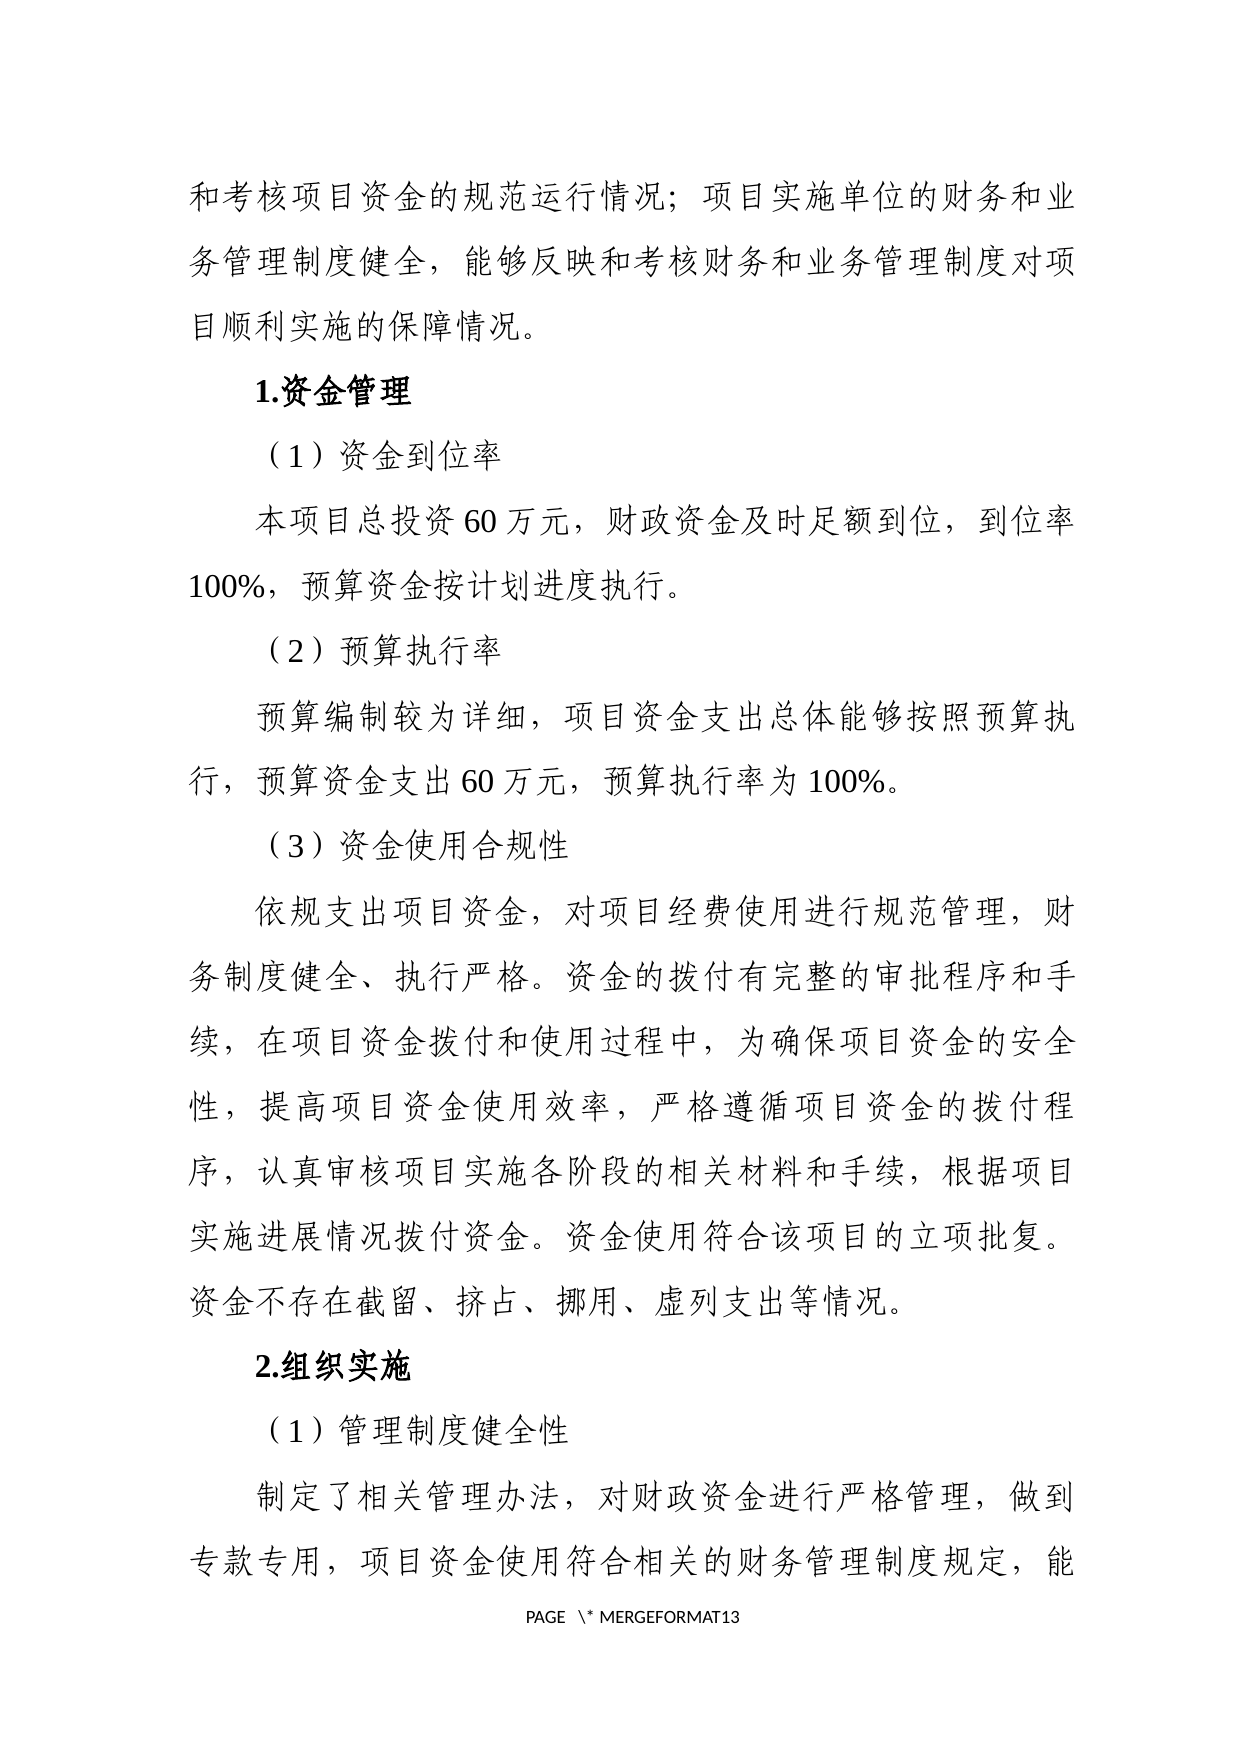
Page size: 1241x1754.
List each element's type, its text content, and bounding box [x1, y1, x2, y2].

text 2.组织实施 [187, 1332, 1078, 1397]
text 1.资金管理 [187, 357, 1078, 422]
text 本项目总投资60万元，财政资金及时足额到位，到位率100%，预算资金按计划进度执行。 [187, 487, 1078, 617]
text （1）管理制度健全性 [187, 1397, 1078, 1462]
text （1）资金到位率 [187, 422, 1078, 487]
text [187, 1462, 1078, 1592]
text （2）预算执行率 [187, 617, 1078, 682]
text （3）资金使用合规性 [187, 812, 1078, 877]
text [187, 162, 1078, 357]
text 依规支出项目资金，对项目经费使用进行规范管理，财务制度健全、执行严格。资金的拨付有完整的审批程序和手续，在项目资金拨付和使用过程中，为确保项目资金的安全性，提高项目资金使用效率，严格遵循项目资金的拨付程序，认真审核项目实施各阶段的相关材料和手续，根据项目实施进展情况拨付资金。资金使用符合该项目的立项批复。资金不存在截留、挤占、挪用、虚列支出等情况。 [187, 877, 1078, 1332]
text 预算编制较为详细，项目资金支出总体能够按照预算执行，预算资金支出60万元，预算执行率为100%。 [187, 682, 1078, 812]
